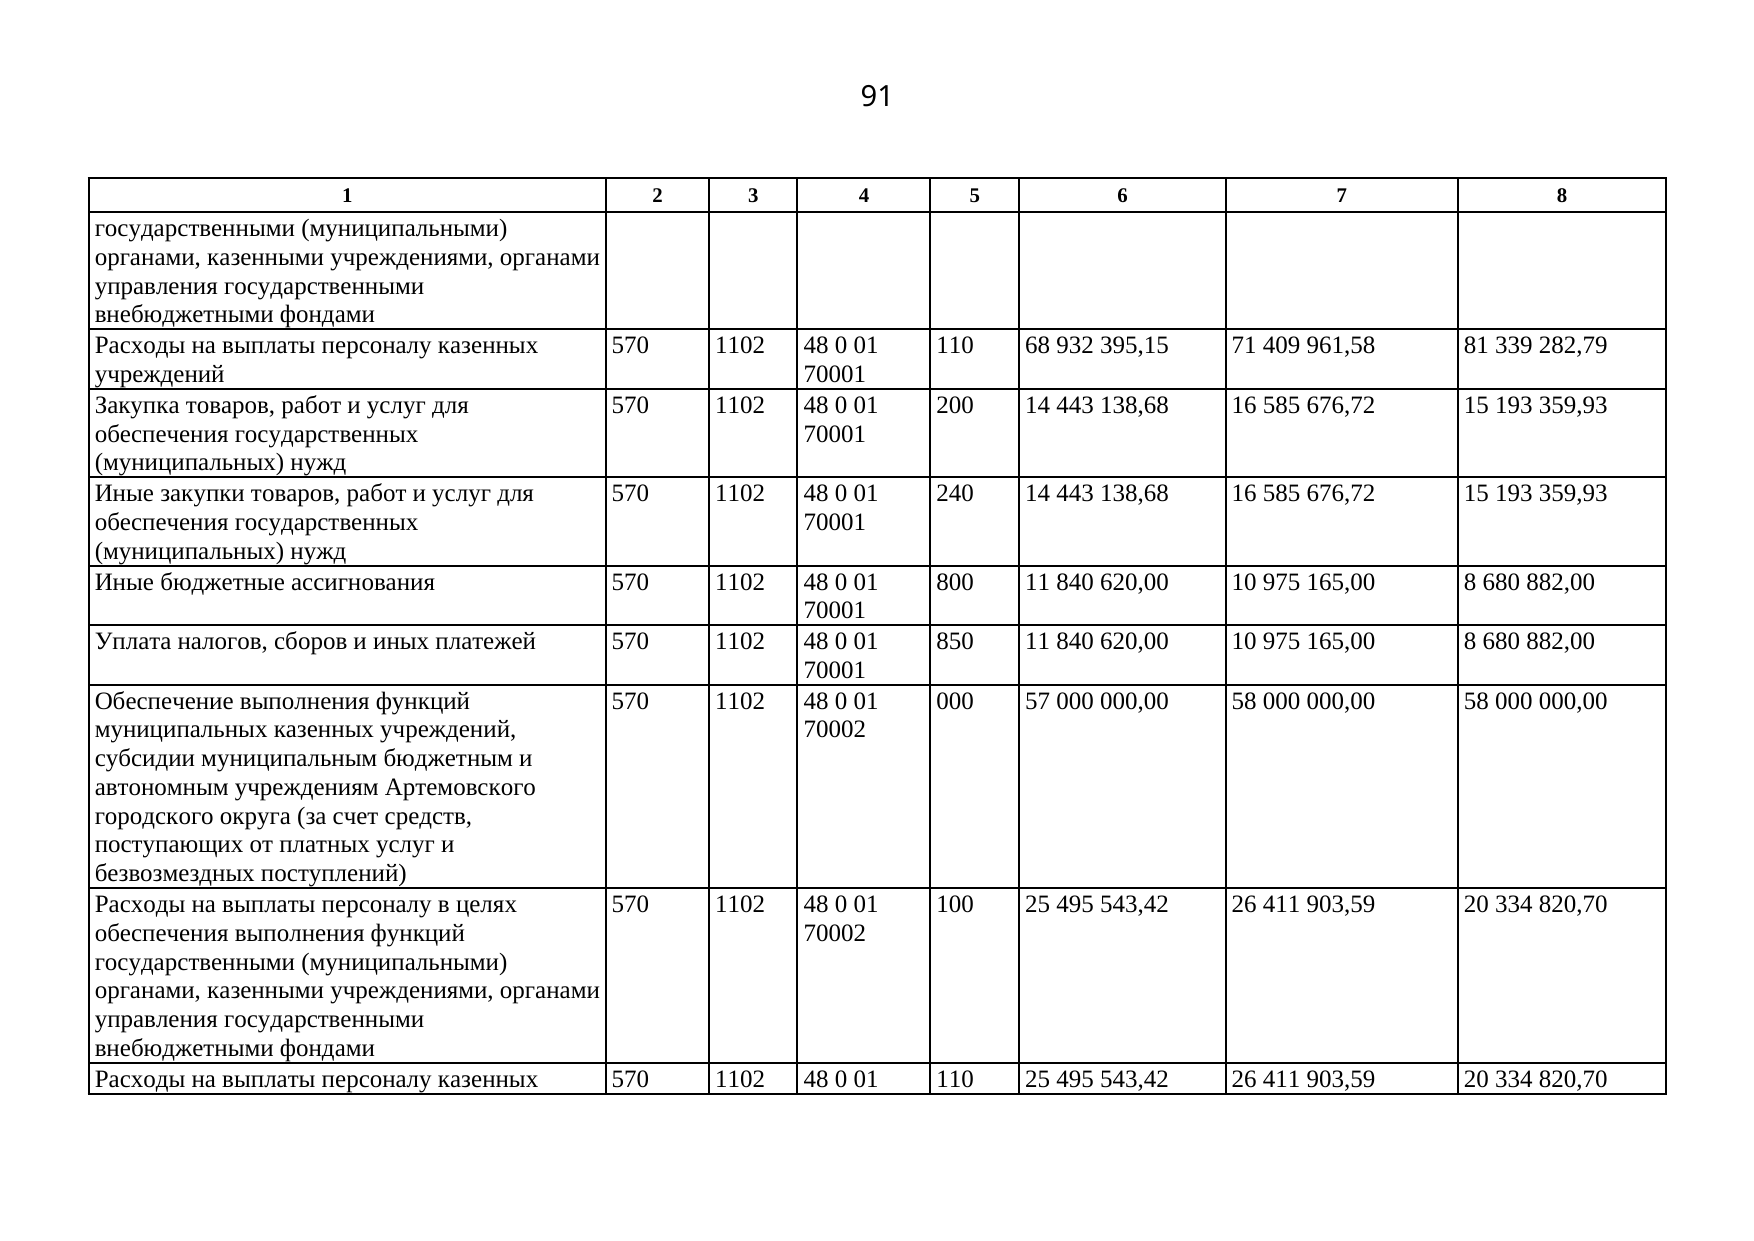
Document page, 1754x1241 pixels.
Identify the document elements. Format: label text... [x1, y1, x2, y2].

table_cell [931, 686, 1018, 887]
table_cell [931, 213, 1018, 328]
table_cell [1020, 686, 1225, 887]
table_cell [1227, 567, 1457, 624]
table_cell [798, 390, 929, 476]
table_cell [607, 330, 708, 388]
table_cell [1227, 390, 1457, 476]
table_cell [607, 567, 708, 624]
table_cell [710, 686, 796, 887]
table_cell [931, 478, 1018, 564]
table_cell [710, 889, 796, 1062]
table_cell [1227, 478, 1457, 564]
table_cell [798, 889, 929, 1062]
table_header 5 [931, 179, 1018, 211]
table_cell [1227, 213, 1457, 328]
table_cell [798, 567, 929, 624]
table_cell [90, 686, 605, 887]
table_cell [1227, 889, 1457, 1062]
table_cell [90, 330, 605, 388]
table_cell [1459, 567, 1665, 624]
table_header 8 [1459, 179, 1665, 211]
table_header 2 [607, 179, 708, 211]
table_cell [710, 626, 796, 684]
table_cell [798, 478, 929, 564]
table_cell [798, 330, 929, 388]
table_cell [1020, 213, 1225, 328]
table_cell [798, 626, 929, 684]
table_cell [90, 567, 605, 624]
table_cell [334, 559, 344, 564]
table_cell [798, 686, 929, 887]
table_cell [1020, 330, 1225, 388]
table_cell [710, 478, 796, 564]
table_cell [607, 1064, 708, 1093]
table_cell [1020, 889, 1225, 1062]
table_header 4 [798, 179, 929, 211]
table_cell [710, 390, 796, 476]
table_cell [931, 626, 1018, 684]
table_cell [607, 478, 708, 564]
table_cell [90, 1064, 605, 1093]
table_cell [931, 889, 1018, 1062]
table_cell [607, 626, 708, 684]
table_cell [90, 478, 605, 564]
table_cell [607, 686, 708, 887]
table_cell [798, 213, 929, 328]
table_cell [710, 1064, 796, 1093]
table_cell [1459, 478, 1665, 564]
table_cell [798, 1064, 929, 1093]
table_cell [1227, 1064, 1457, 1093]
table_header 6 [1020, 179, 1225, 211]
table_header 7 [1227, 179, 1457, 211]
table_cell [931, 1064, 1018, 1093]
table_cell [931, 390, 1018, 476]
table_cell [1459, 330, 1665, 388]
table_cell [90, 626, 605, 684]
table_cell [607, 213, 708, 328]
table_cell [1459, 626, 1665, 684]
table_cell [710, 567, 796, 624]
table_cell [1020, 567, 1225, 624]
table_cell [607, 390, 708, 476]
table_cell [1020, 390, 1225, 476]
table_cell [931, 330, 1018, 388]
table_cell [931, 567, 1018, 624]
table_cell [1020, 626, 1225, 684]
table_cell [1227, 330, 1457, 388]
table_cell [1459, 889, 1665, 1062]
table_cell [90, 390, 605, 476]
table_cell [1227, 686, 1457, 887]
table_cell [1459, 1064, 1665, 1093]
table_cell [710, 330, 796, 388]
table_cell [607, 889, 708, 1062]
table_header 1 [90, 179, 605, 211]
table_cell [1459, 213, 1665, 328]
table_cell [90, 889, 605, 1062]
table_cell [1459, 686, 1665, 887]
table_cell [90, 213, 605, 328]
table_header 3 [710, 179, 796, 211]
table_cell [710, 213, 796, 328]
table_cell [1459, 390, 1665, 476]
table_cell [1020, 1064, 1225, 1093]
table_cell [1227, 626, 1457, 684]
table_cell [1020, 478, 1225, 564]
